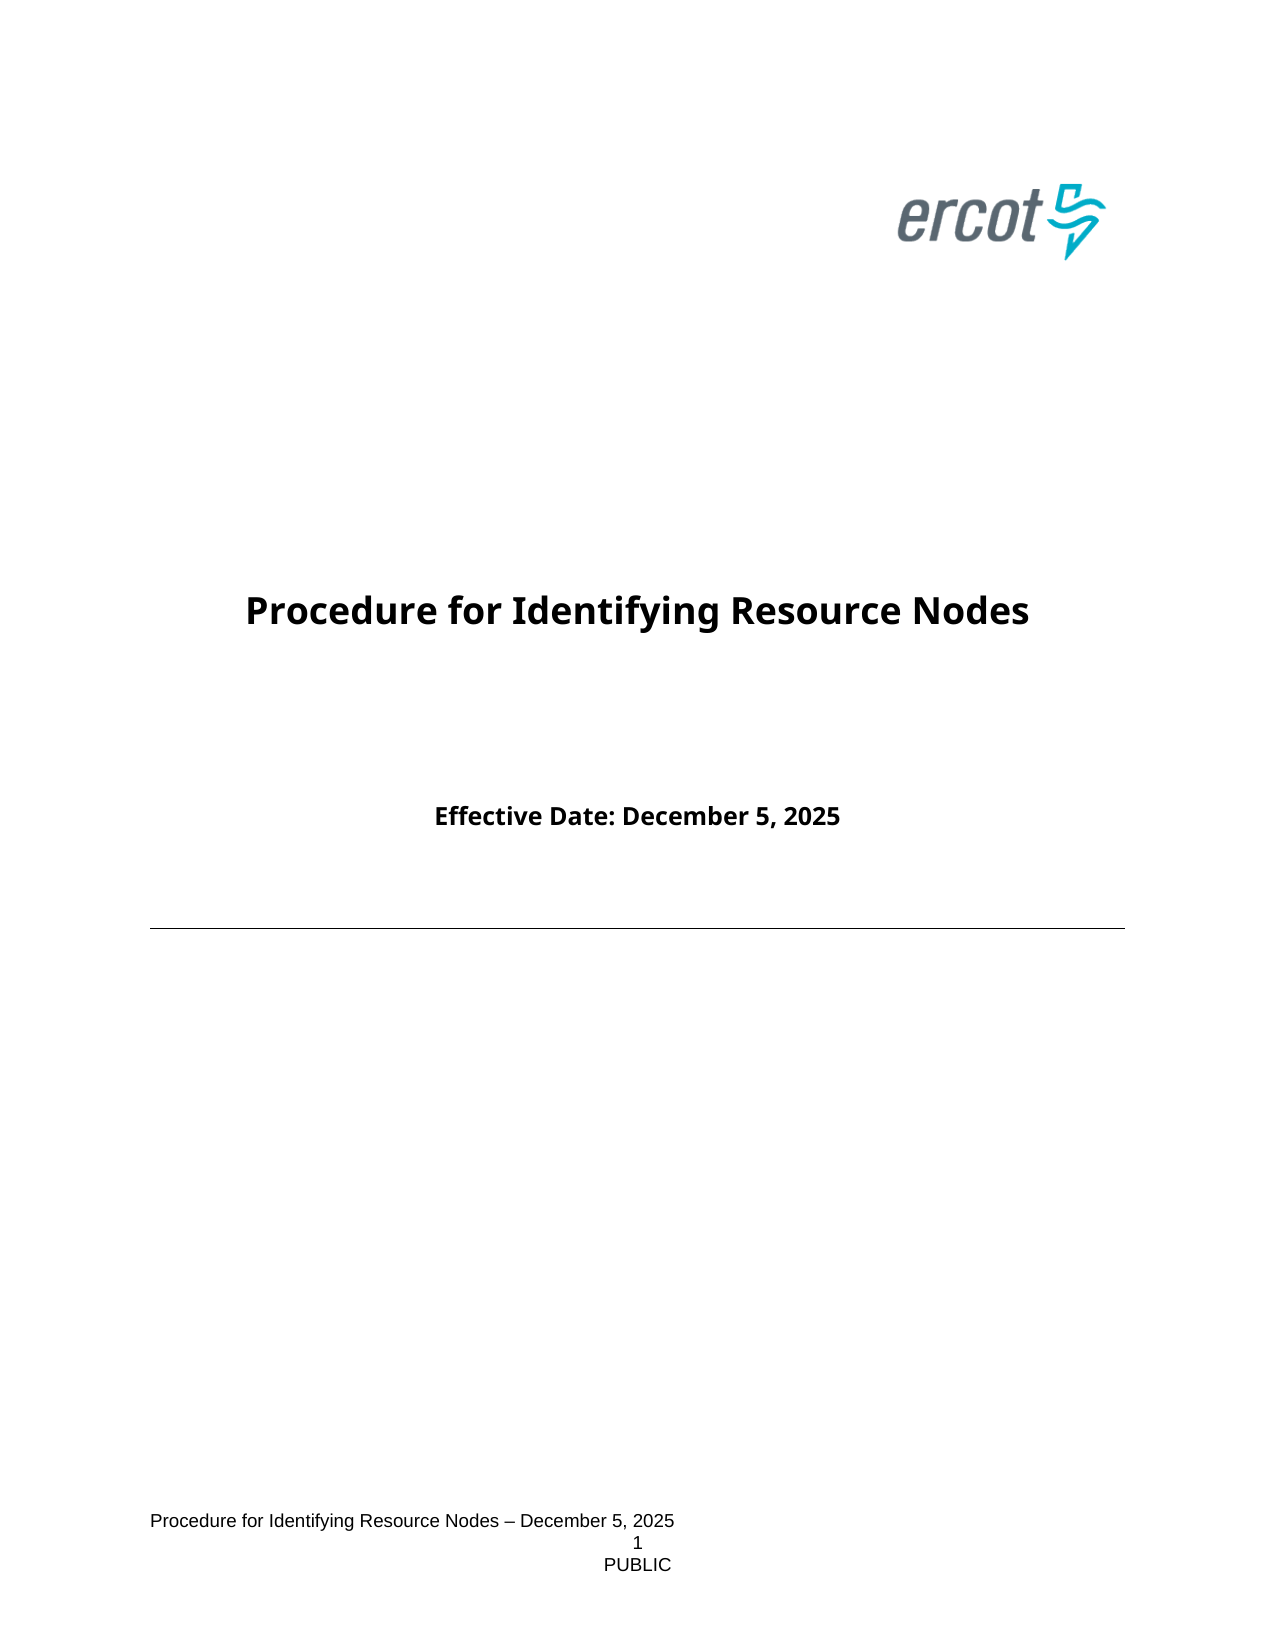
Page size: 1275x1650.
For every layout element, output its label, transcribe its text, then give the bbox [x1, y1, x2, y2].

text Effective Date: December 5, 2025 [150, 798, 1125, 832]
text Procedure for Identifying Resource Nodes [150, 584, 1125, 635]
picture [878, 162, 1125, 280]
